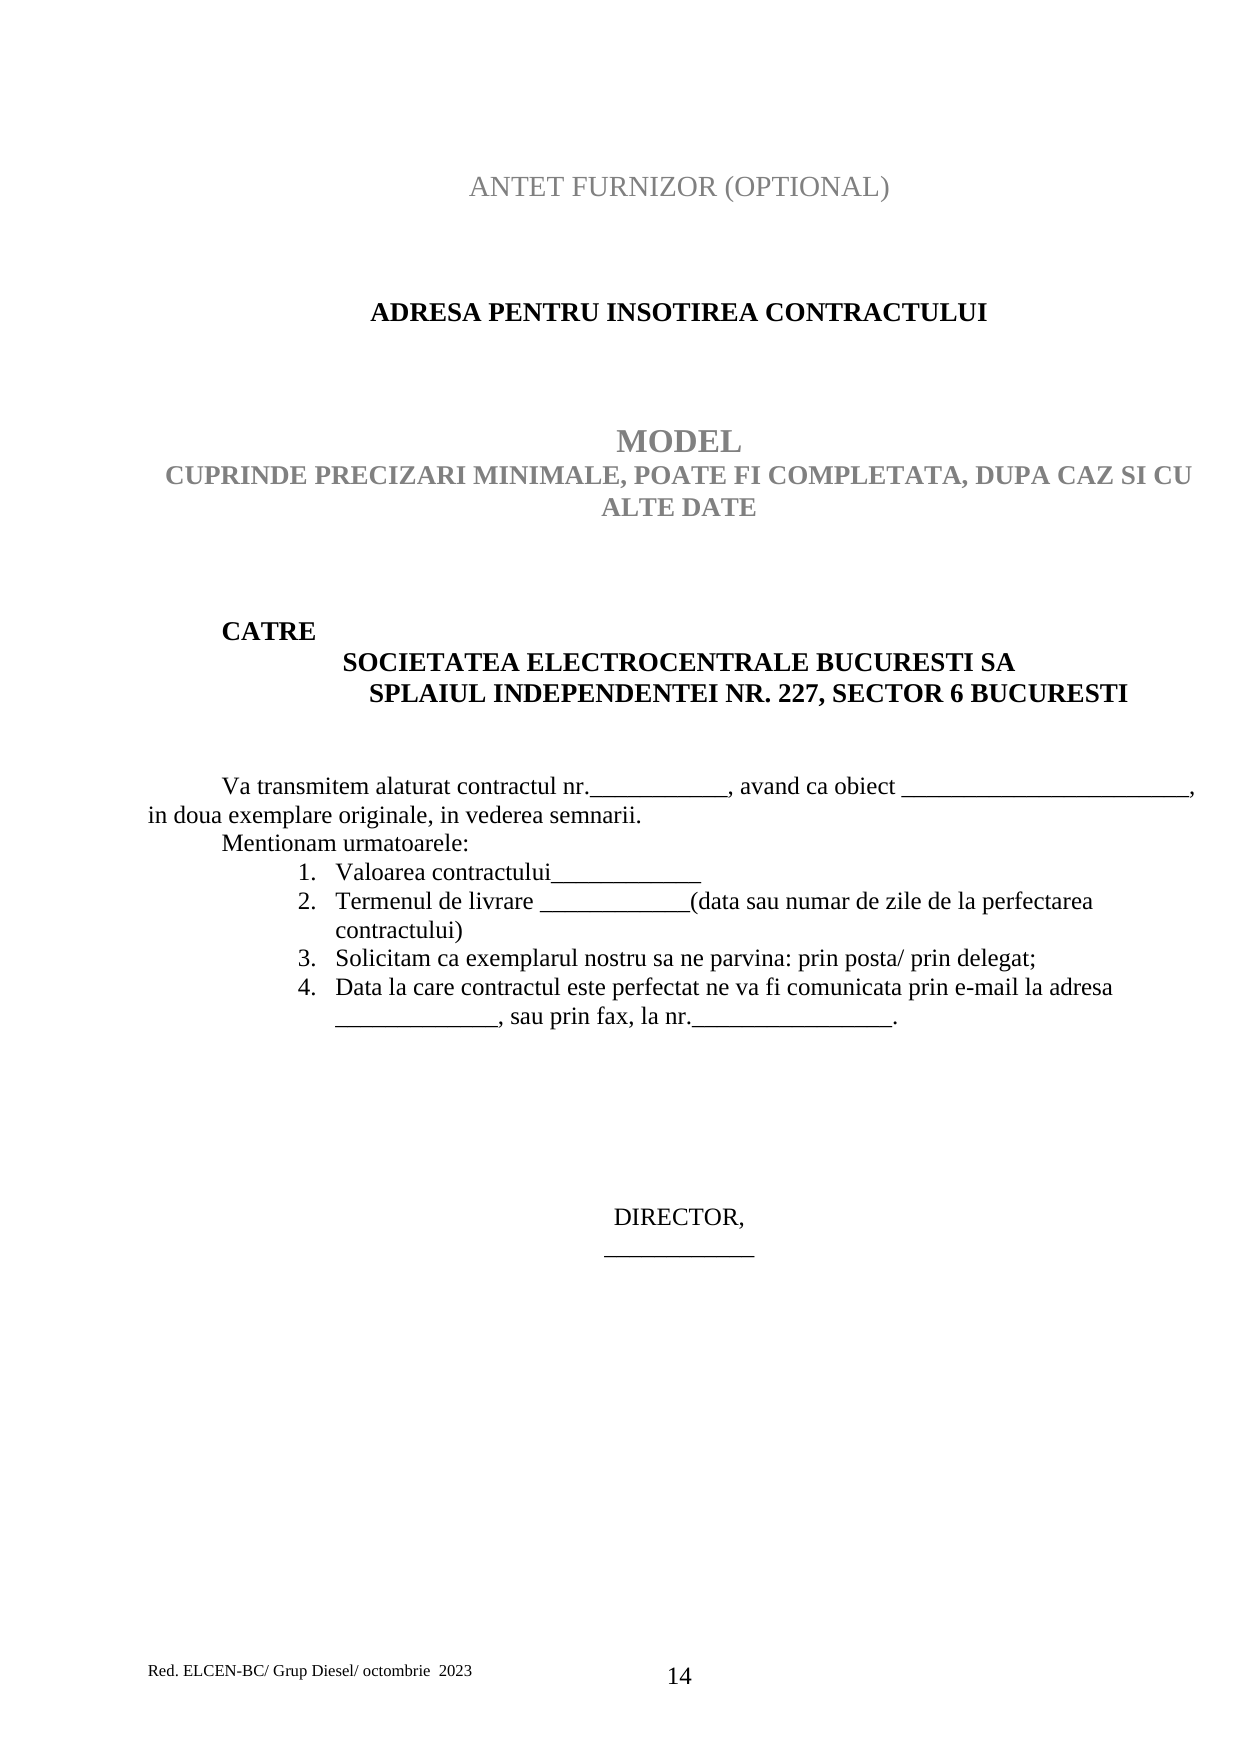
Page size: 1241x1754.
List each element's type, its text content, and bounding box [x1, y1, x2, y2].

text Va transmitem alaturat contractul nr.___________, avand ca obiect _______________________, in doua exemplare originale, in vederea semnarii. [148, 771, 1211, 828]
text cuprinde precizari minimale, poate fi completata, dupa caz si cu alte date [148, 459, 1211, 522]
list Valoarea contractului____________ [298, 857, 1211, 886]
text SOCIETATEA ELECTROCENTRALE BUCURESTI SA [148, 646, 1211, 677]
text Mentionam urmatoarele: [148, 828, 1211, 857]
text Splaiul Independentei nr. 227, Sector 6 Bucuresti [148, 677, 1211, 709]
text Adresa pentru insotirea contractului [148, 297, 1211, 328]
list Termenul de livrare ____________(data sau numar de zile de la perfectarea contractului) [298, 886, 1211, 943]
text ANTET FURNIZOR (OPTIONAL) [148, 169, 1211, 203]
list Solicitam ca exemplarul nostru sa ne parvina: prin posta/ prin delegat; [298, 943, 1211, 972]
list Data la care contractul este perfectat ne va fi comunicata prin e-mail la adresa _____________, sau prin fax, la nr.________________. [298, 972, 1211, 1030]
text ____________ [148, 1231, 1211, 1260]
text MODEL [148, 421, 1211, 459]
text DIRECTOR, [148, 1202, 1211, 1231]
text Catre [148, 615, 1211, 646]
